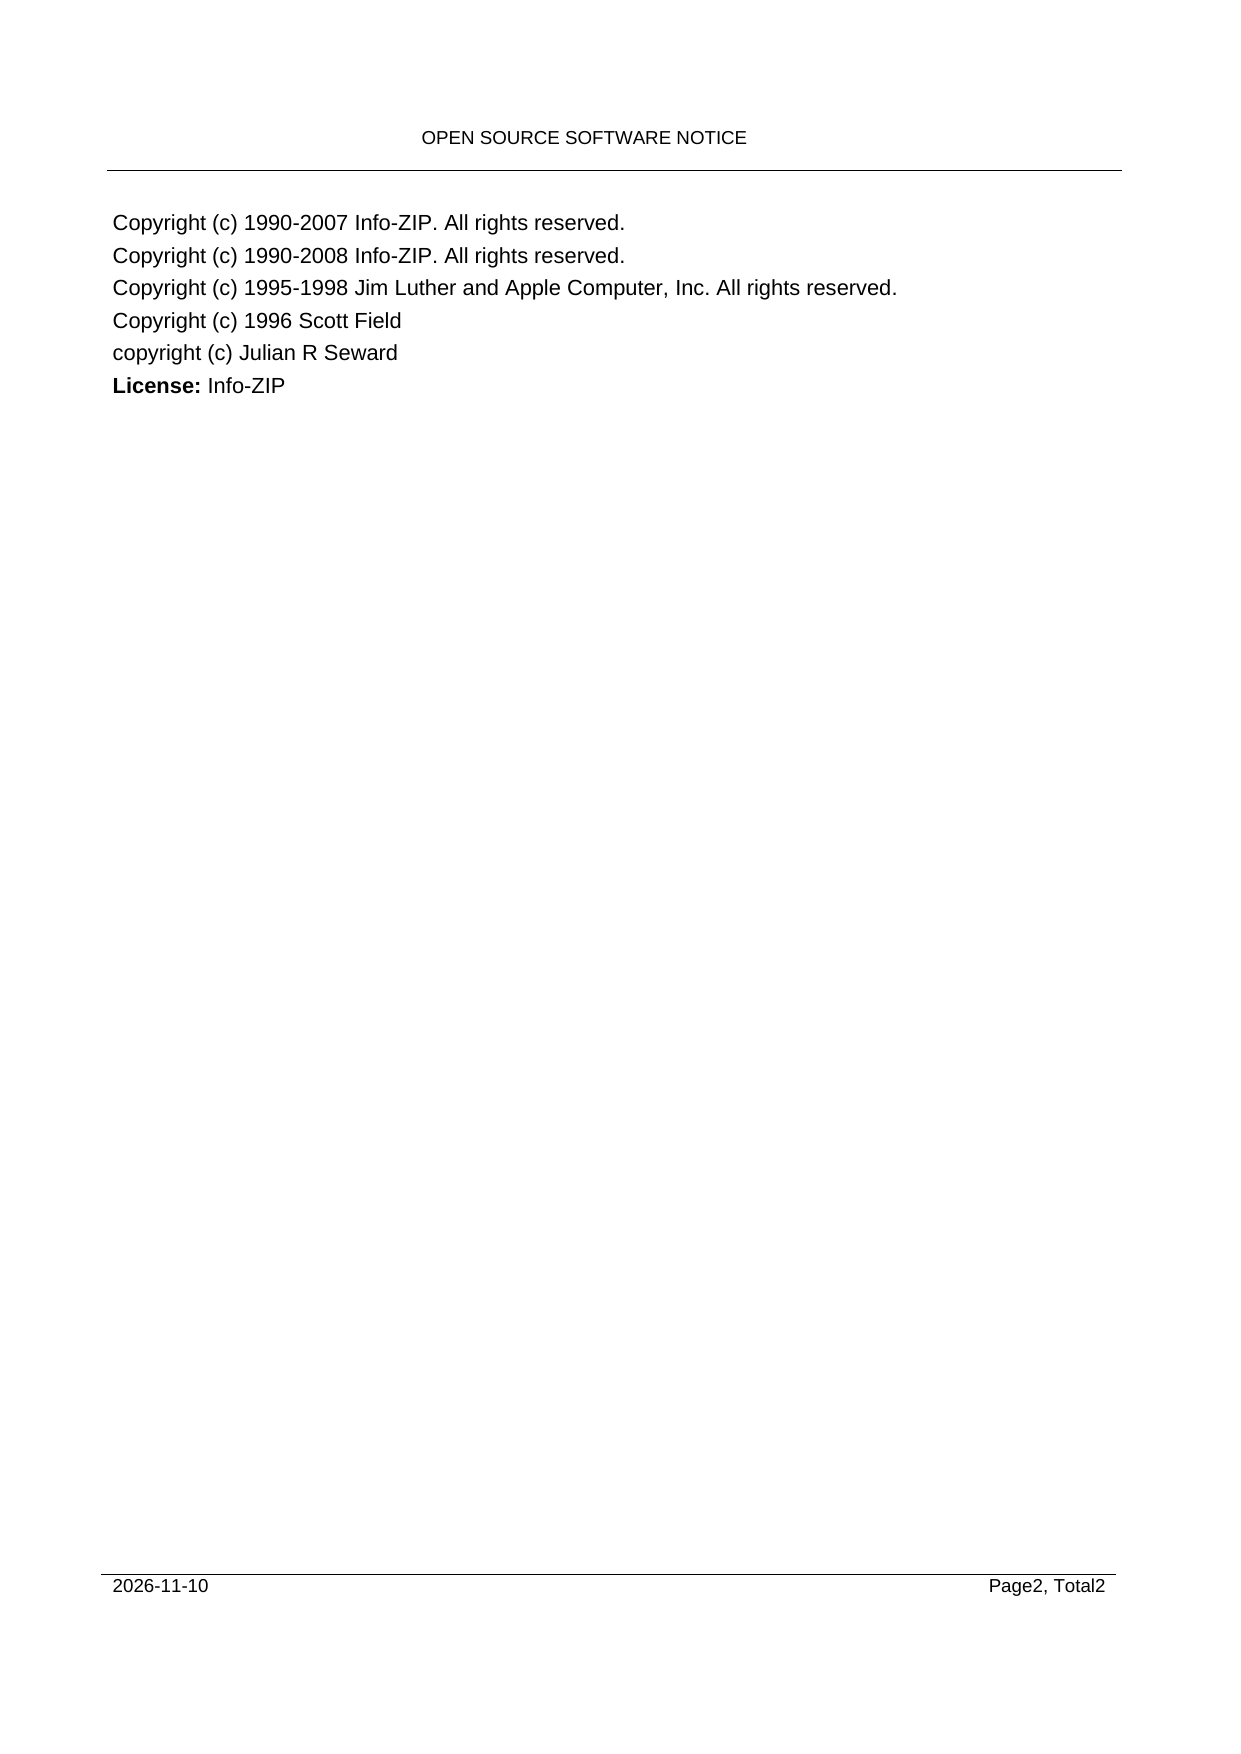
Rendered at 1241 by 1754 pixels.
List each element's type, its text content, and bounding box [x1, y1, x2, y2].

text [112, 206, 1128, 239]
text Copyright (c) 1995-1998 Jim Luther and Apple Computer, Inc. All rights reserved. [112, 271, 1128, 304]
text Copyright (c) 1996 Scott Field [112, 304, 1128, 336]
text License: Info-ZIP [112, 369, 1128, 466]
text copyright (c) Julian R Seward [112, 336, 1128, 369]
text Copyright (c) 1990-2008 Info-ZIP. All rights reserved. [112, 239, 1128, 271]
